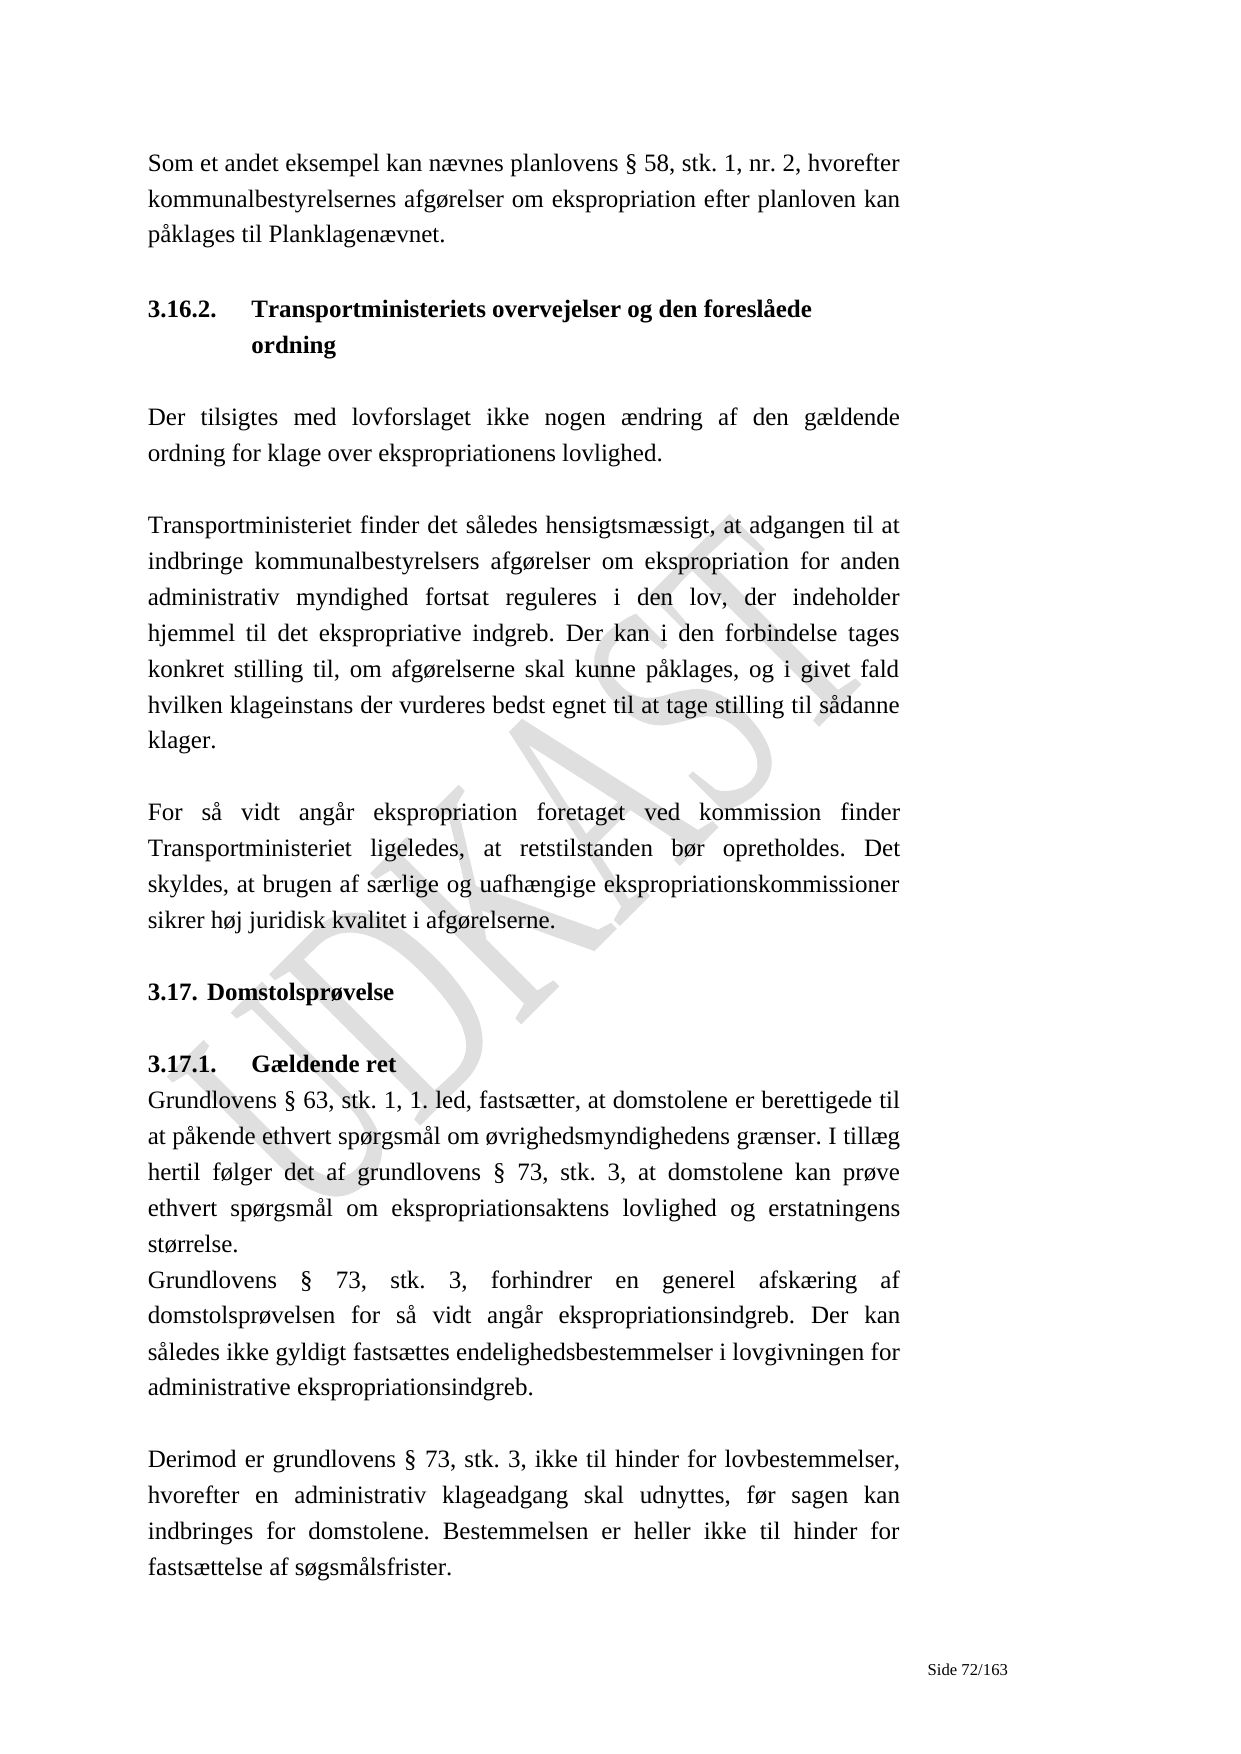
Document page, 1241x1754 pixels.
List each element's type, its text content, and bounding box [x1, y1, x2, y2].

text Grundlovens § 63, stk. 1, 1. led, fastsætter, at domstolene er berettigede til at påkende ethvert spørgsmål om øvrighedsmyndighedens grænser. I tillæg hertil følger det af grundlovens § 73, stk. 3, at domstolene kan prøve ethvert spørgsmål om ekspropriationsaktens lovlighed og erstatningens størrelse. [148, 1085, 901, 1257]
text Der tilsigtes med lovforslaget ikke nogen ændring af den gældende ordning for klage over ekspropriationens lovlighed. [148, 402, 901, 467]
text Derimod er grundlovens § 73, stk. 3, ikke til hinder for lovbestemmelser, hvorefter en administrativ klageadgang skal udnyttes, før sagen kan indbringes for domstolene. Bestemmelsen er heller ikke til hinder for fastsættelse af søgsmålsfrister. [148, 1444, 901, 1581]
text Transportministeriet finder det således hensigtsmæssigt, at adgangen til at indbringe kommunalbestyrelsers afgørelser om ekspropriation for anden administrativ myndighed fortsat reguleres i den lov, der indeholder hjemmel til det ekspropriative indgreb. Der kan i den forbindelse tages konkret stilling til, om afgørelserne skal kunne påklages, og i givet fald hvilken klageinstans der vurderes bedst egnet til at tage stilling til sådanne klager. [148, 510, 901, 754]
subtitle Gældende ret [148, 1049, 901, 1078]
subtitle Domstolsprøvelse [148, 977, 901, 1006]
subtitle Transportministeriets overvejelser og den foreslåede ordning [148, 294, 901, 359]
text For så vidt angår ekspropriation foretaget ved kommission finder Transportministeriet ligeledes, at retstilstanden bør opretholdes. Det skyldes, at brugen af særlige og uafhængige ekspropriationskommissioner sikrer høj juridisk kvalitet i afgørelserne. [148, 797, 901, 934]
text Grundlovens § 73, stk. 3, forhindrer en generel afskæring af domstolsprøvelsen for så vidt angår ekspropriationsindgreb. Der kan således ikke gyldigt fastsættes endelighedsbestemmelser i lovgivningen for administrative ekspropriationsindgreb. [148, 1265, 901, 1401]
text Som et andet eksempel kan nævnes planlovens § 58, stk. 1, nr. 2, hvorefter kommunalbestyrelsernes afgørelser om ekspropriation efter planloven kan påklages til Planklagenævnet. [148, 148, 901, 248]
